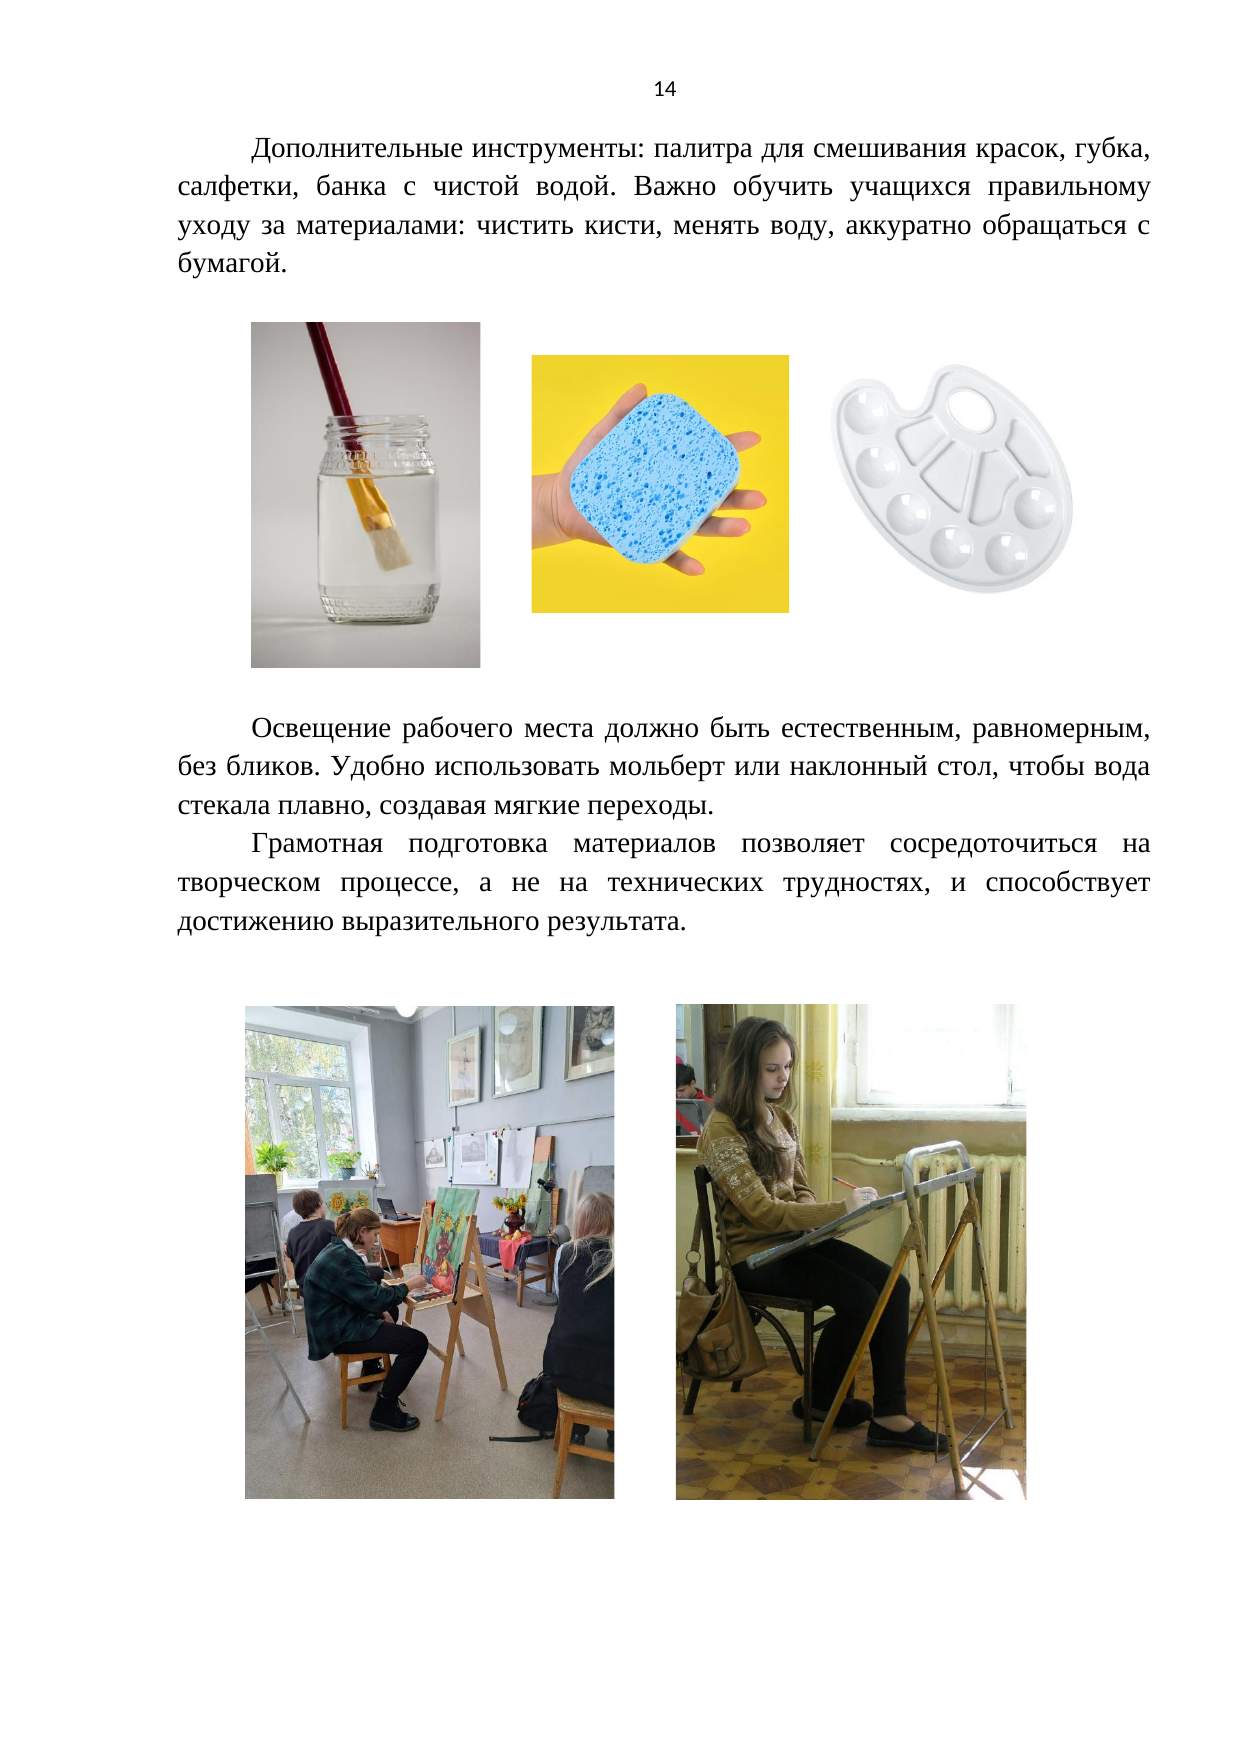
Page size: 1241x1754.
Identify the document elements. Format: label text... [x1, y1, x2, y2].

text Дополнительные инструменты: палитра для смешивания красок, губка, салфетки, банка с чистой водой. Важно обучить учащихся правильному уходу за материалами: чистить кисти, менять воду, аккуратно обращаться с бумагой. [177, 130, 1152, 279]
picture [531, 355, 790, 613]
picture [675, 1004, 1027, 1500]
picture [251, 322, 481, 668]
picture [820, 350, 1077, 607]
text Освещение рабочего места должно быть естественным, равномерным, без бликов. Удобно использовать мольберт или наклонный стол, чтобы вода стекала плавно, создавая мягкие переходы. [177, 710, 1152, 821]
text Грамотная подготовка материалов позволяет сосредоточиться на творческом процессе, а не на технических трудностях, и способствует достижению выразительного результата. [177, 826, 1152, 936]
picture [245, 1006, 615, 1499]
